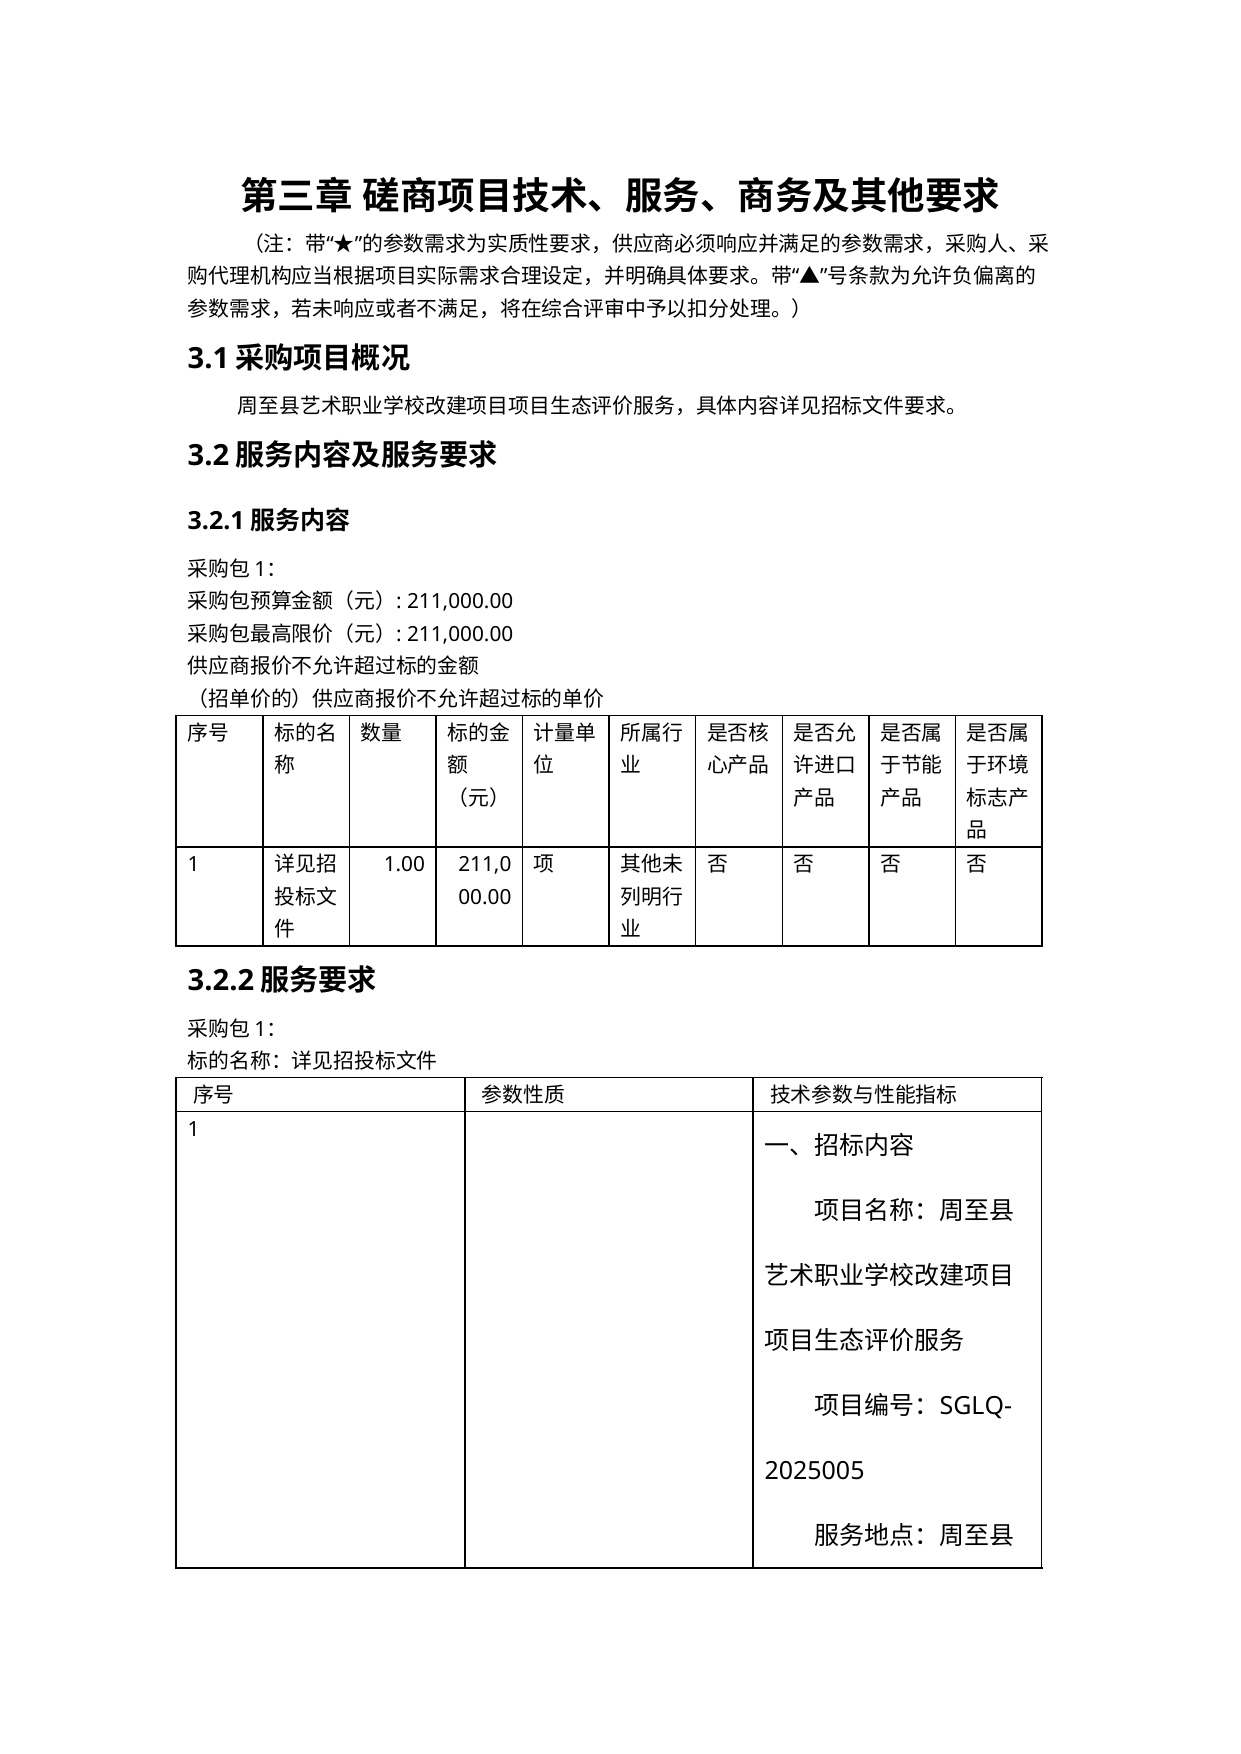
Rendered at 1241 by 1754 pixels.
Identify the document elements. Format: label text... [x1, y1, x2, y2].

text 标的名称：详见招投标文件 [187, 1044, 1053, 1077]
table_cell 否 [783, 848, 868, 945]
text 周至县艺术职业学校改建项目项目生态评价服务，具体内容详见招标文件要求。 [187, 389, 1053, 422]
table_header 计量单位 [523, 716, 608, 846]
table_cell 1.00 [350, 848, 435, 945]
text 供应商报价不允许超过标的金额 [187, 649, 1053, 682]
table_cell 211,000.00 [437, 848, 522, 945]
text 采购包1： [187, 552, 1053, 584]
table_header 标的名称 [264, 716, 349, 846]
table_cell 其他未列明行业 [610, 848, 695, 945]
table_header 数量 [350, 716, 435, 846]
table_header 是否核心产品 [696, 716, 782, 846]
text 3.2.1服务内容 [187, 487, 1053, 552]
table_cell 否 [870, 848, 955, 945]
text 3.1采购项目概况 [187, 324, 1053, 389]
table_cell 1 [177, 1112, 464, 1567]
table_header 参数性质 [466, 1078, 752, 1111]
table_header 标的金额 （元） [437, 716, 522, 846]
table_header 是否属于环境标志产品 [956, 716, 1041, 846]
table_cell 否 [956, 848, 1041, 945]
text 采购包最高限价（元）: 211,000.00 [187, 617, 1053, 649]
table_header 技术参数与性能指标 [754, 1078, 1041, 1111]
table_cell 项 [523, 848, 608, 945]
table_header 序号 [177, 716, 262, 846]
table_header 序号 [177, 1078, 464, 1111]
text 3.2服务内容及服务要求 [187, 422, 1053, 487]
text 采购包预算金额（元）: 211,000.00 [187, 584, 1053, 617]
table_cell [754, 1112, 1041, 1567]
table_cell 详见招投标文件 [264, 848, 349, 945]
table_cell 否 [696, 848, 782, 945]
text 第三章 磋商项目技术、服务、商务及其他要求 [187, 162, 1053, 227]
text 采购包1： [187, 1012, 1053, 1044]
table_header 是否属于节能产品 [870, 716, 955, 846]
table_header 是否允许进口产品 [783, 716, 868, 846]
text 3.2.2服务要求 [187, 947, 1053, 1012]
table_cell [466, 1112, 752, 1567]
table_cell 1 [177, 848, 262, 945]
table_header 所属行业 [610, 716, 695, 846]
text （注：带“★”的参数需求为实质性要求，供应商必须响应并满足的参数需求，采购人、采购代理机构应当根据项目实际需求合理设定，并明确具体要求。带“▲”号条款为允许负偏离的参数需求，若未响应或者不满足，将在综合评审中予以扣分处理。） [187, 227, 1053, 324]
text （招单价的）供应商报价不允许超过标的单价 [187, 682, 1053, 714]
